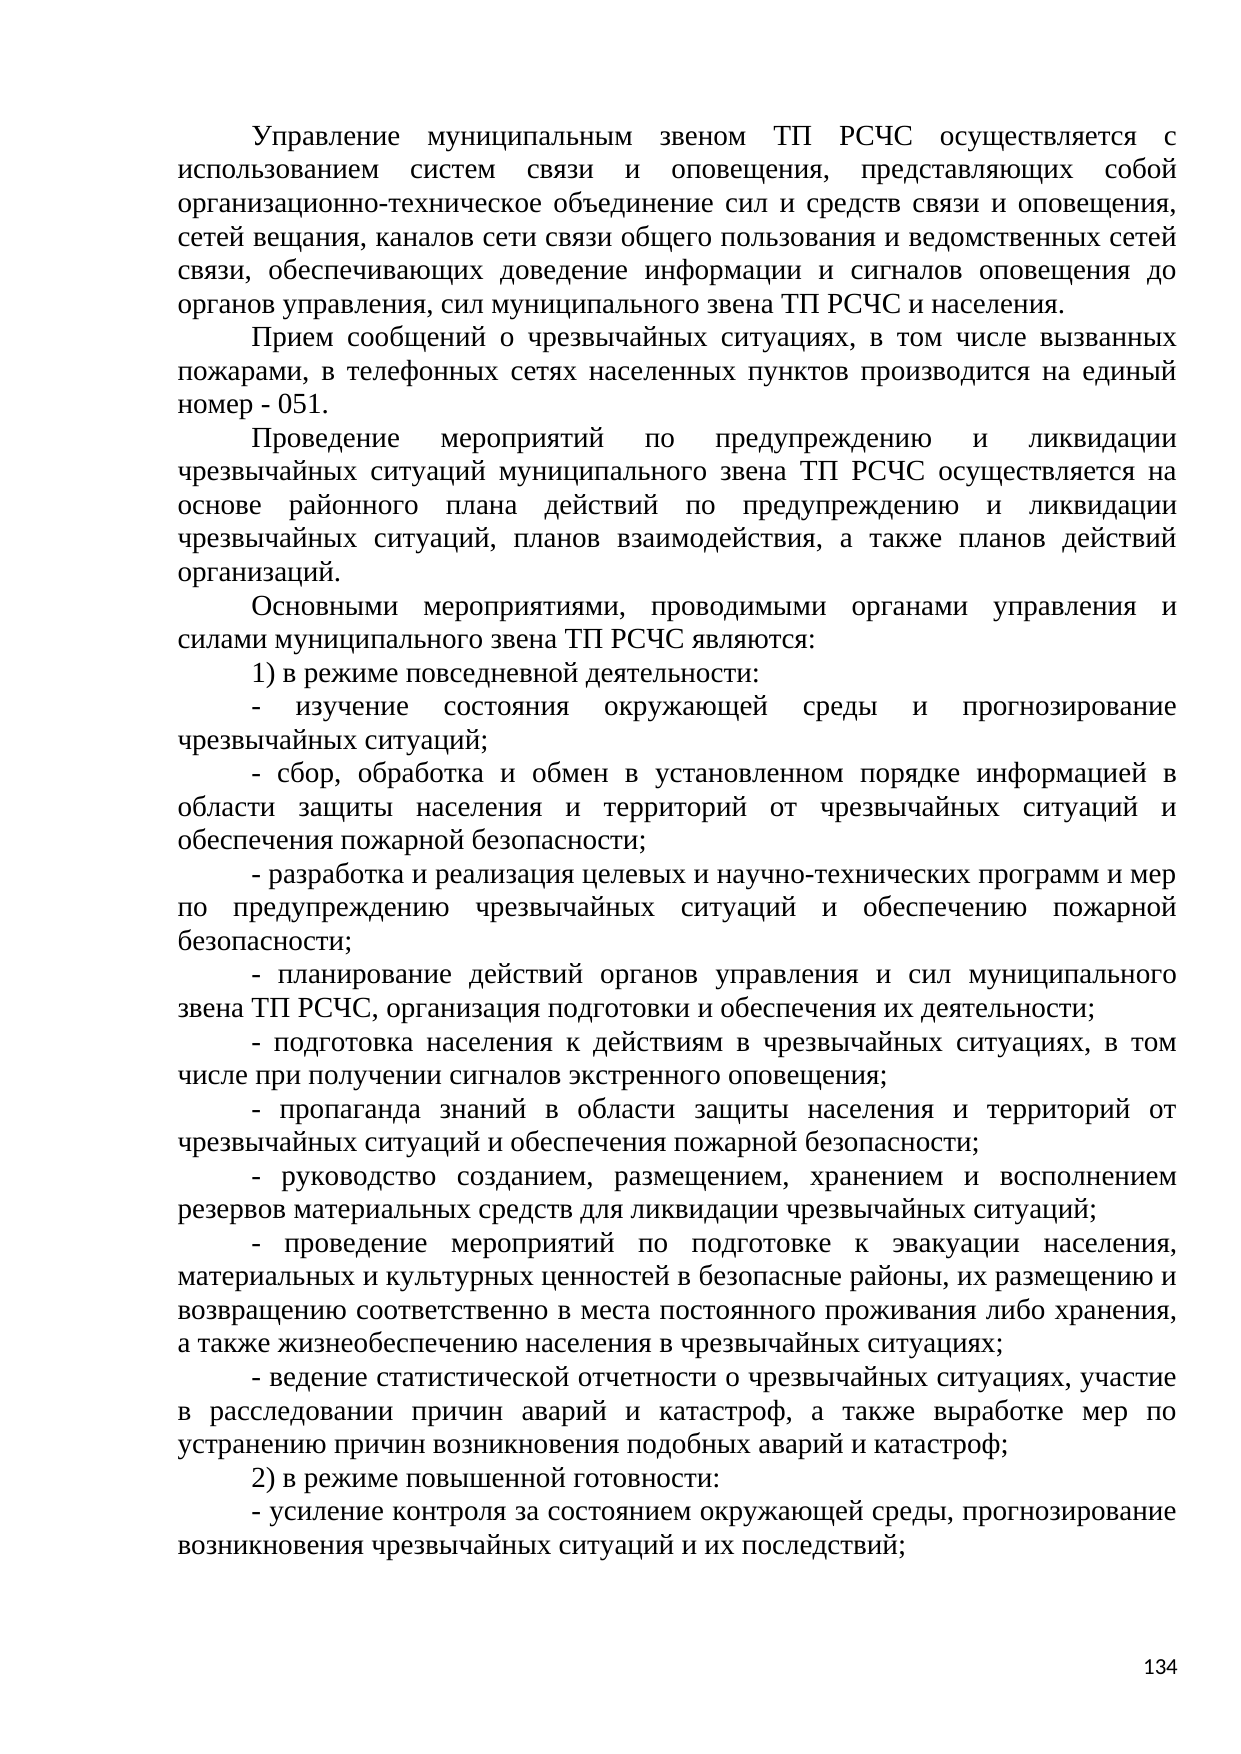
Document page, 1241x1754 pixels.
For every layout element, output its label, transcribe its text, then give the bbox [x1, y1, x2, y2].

text Управление муниципальным звеном ТП РСЧС осуществляется с использованием систем связи и оповещения, представляющих собой организационно-техническое объединение сил и средств связи и оповещения, сетей вещания, каналов сети связи общего пользования и ведомственных сетей связи, обеспечивающих доведение информации и сигналов оповещения до органов управления, сил муниципального звена ТП РСЧС и населения. [177, 118, 1178, 319]
text - руководство созданием, размещением, хранением и восполнением резервов материальных средств для ликвидации чрезвычайных ситуаций; [177, 1158, 1178, 1225]
text - ведение статистической отчетности о чрезвычайных ситуациях, участие в расследовании причин аварий и катастроф, а также выработке мер по устранению причин возникновения подобных аварий и катастроф; [177, 1359, 1178, 1460]
text - проведение мероприятий по подготовке к эвакуации населения, материальных и культурных ценностей в безопасные районы, их размещению и возвращению соответственно в места постоянного проживания либо хранения, а также жизнеобеспечению населения в чрезвычайных ситуациях; [177, 1225, 1178, 1359]
text Проведение мероприятий по предупреждению и ликвидации чрезвычайных ситуаций муниципального звена ТП РСЧС осуществляется на основе районного плана действий по предупреждению и ликвидации чрезвычайных ситуаций, планов взаимодействия, а также планов действий организаций. [177, 420, 1178, 588]
text - изучение состояния окружающей среды и прогнозирование чрезвычайных ситуаций; [177, 688, 1178, 755]
text - усиление контроля за состоянием окружающей среды, прогнозирование возникновения чрезвычайных ситуаций и их последствий; [177, 1493, 1178, 1560]
text - сбор, обработка и обмен в установленном порядке информацией в области защиты населения и территорий от чрезвычайных ситуаций и обеспечения пожарной безопасности; [177, 755, 1178, 856]
text - планирование действий органов управления и сил муниципального звена ТП РСЧС, организация подготовки и обеспечения их деятельности; [177, 957, 1178, 1024]
text 2) в режиме повышенной готовности: [177, 1460, 1178, 1493]
text Основными мероприятиями, проводимыми органами управления и силами муниципального звена ТП РСЧС являются: [177, 588, 1178, 655]
text - разработка и реализация целевых и научно-технических программ и мер по предупреждению чрезвычайных ситуаций и обеспечению пожарной безопасности; [177, 856, 1178, 957]
text - подготовка населения к действиям в чрезвычайных ситуациях, в том числе при получении сигналов экстренного оповещения; [177, 1024, 1178, 1091]
text 1) в режиме повседневной деятельности: [177, 655, 1178, 688]
text - пропаганда знаний в области защиты населения и территорий от чрезвычайных ситуаций и обеспечения пожарной безопасности; [177, 1091, 1178, 1158]
text Прием сообщений о чрезвычайных ситуациях, в том числе вызванных пожарами, в телефонных сетях населенных пунктов производится на единый номер - 051. [177, 319, 1178, 420]
